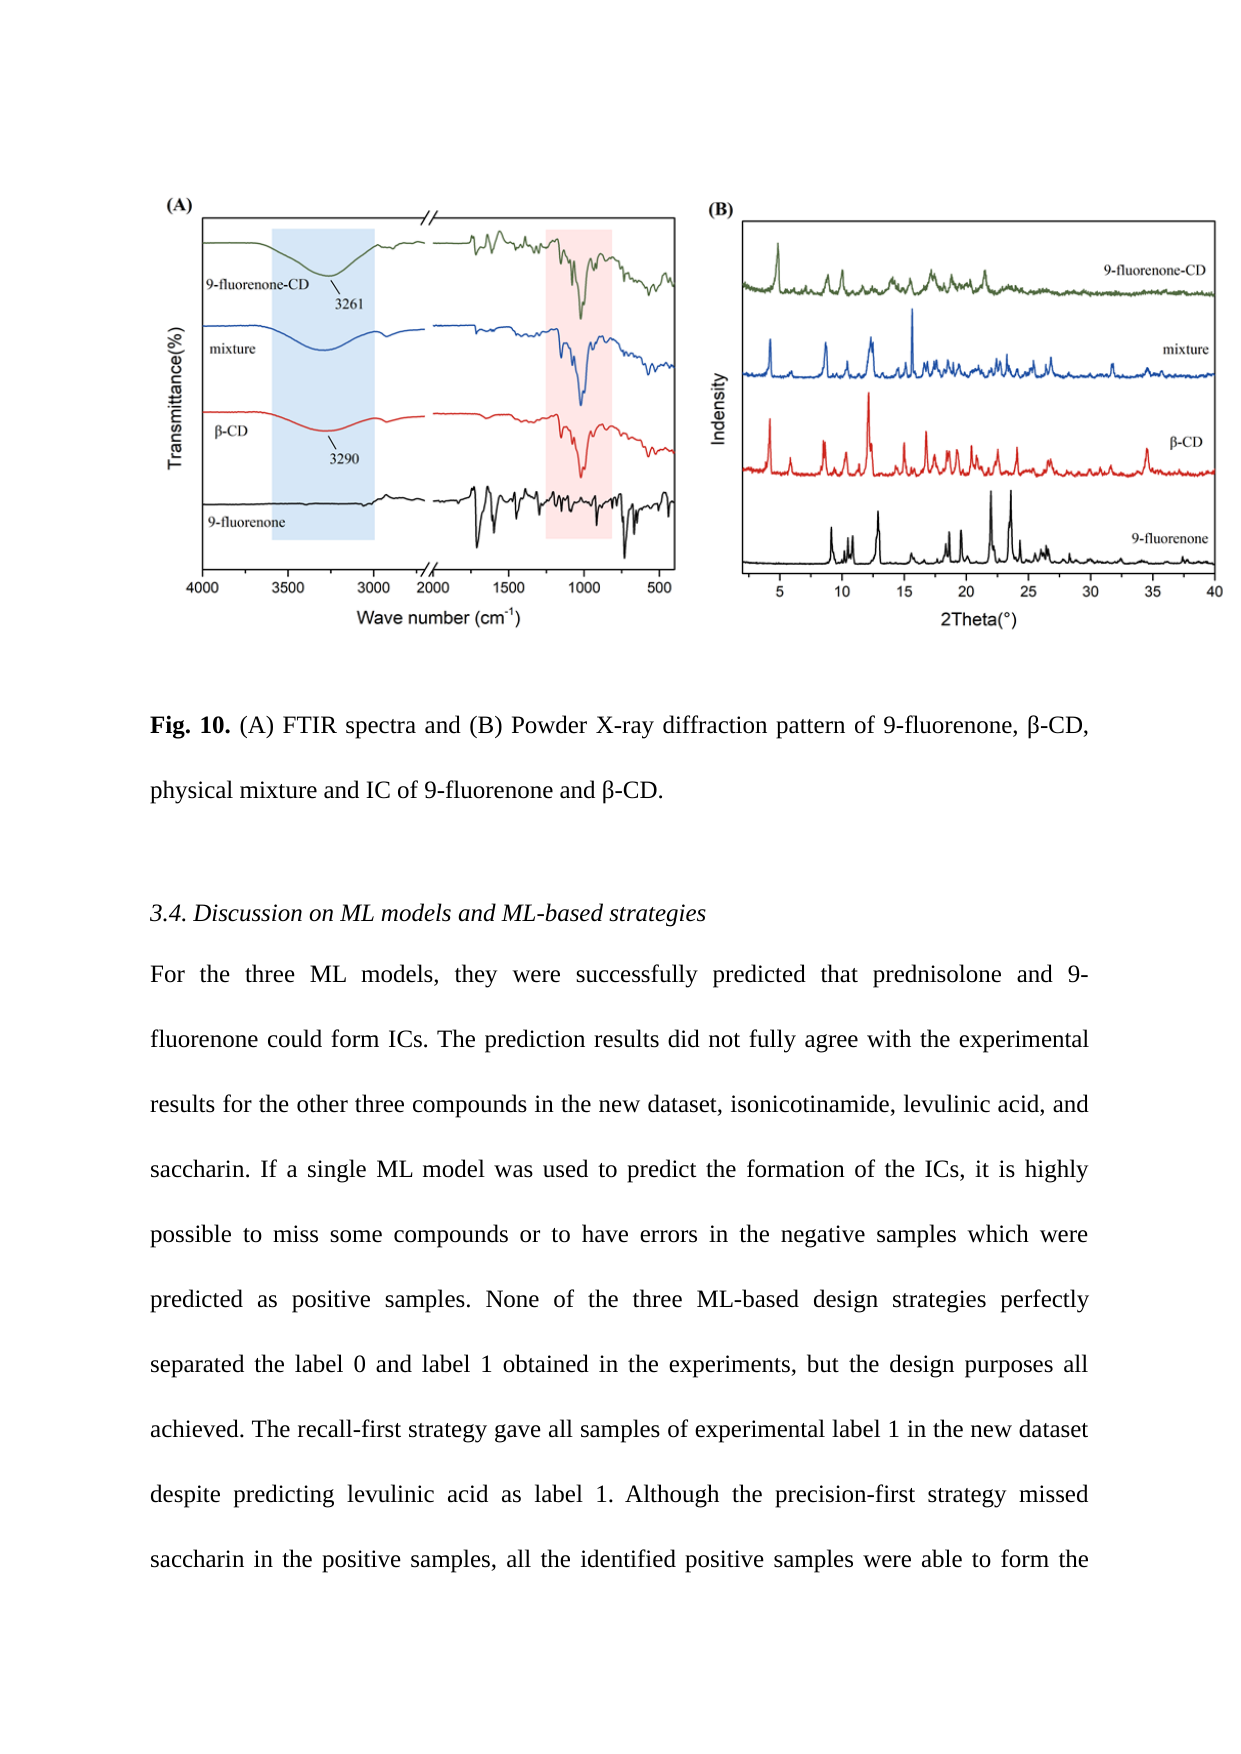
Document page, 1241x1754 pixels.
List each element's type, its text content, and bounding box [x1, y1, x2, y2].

picture [150, 162, 1241, 655]
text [150, 957, 1090, 1575]
text 3.4. Discussion on ML models and ML-based strategies [150, 896, 1090, 929]
text Fig. 10. (A) FTIR spectra and (B) Powder X-ray diffraction pattern of 9-fluorenone, β-CD, physical mixture and IC of 9-fluorenone and β-CD. [150, 709, 1090, 806]
